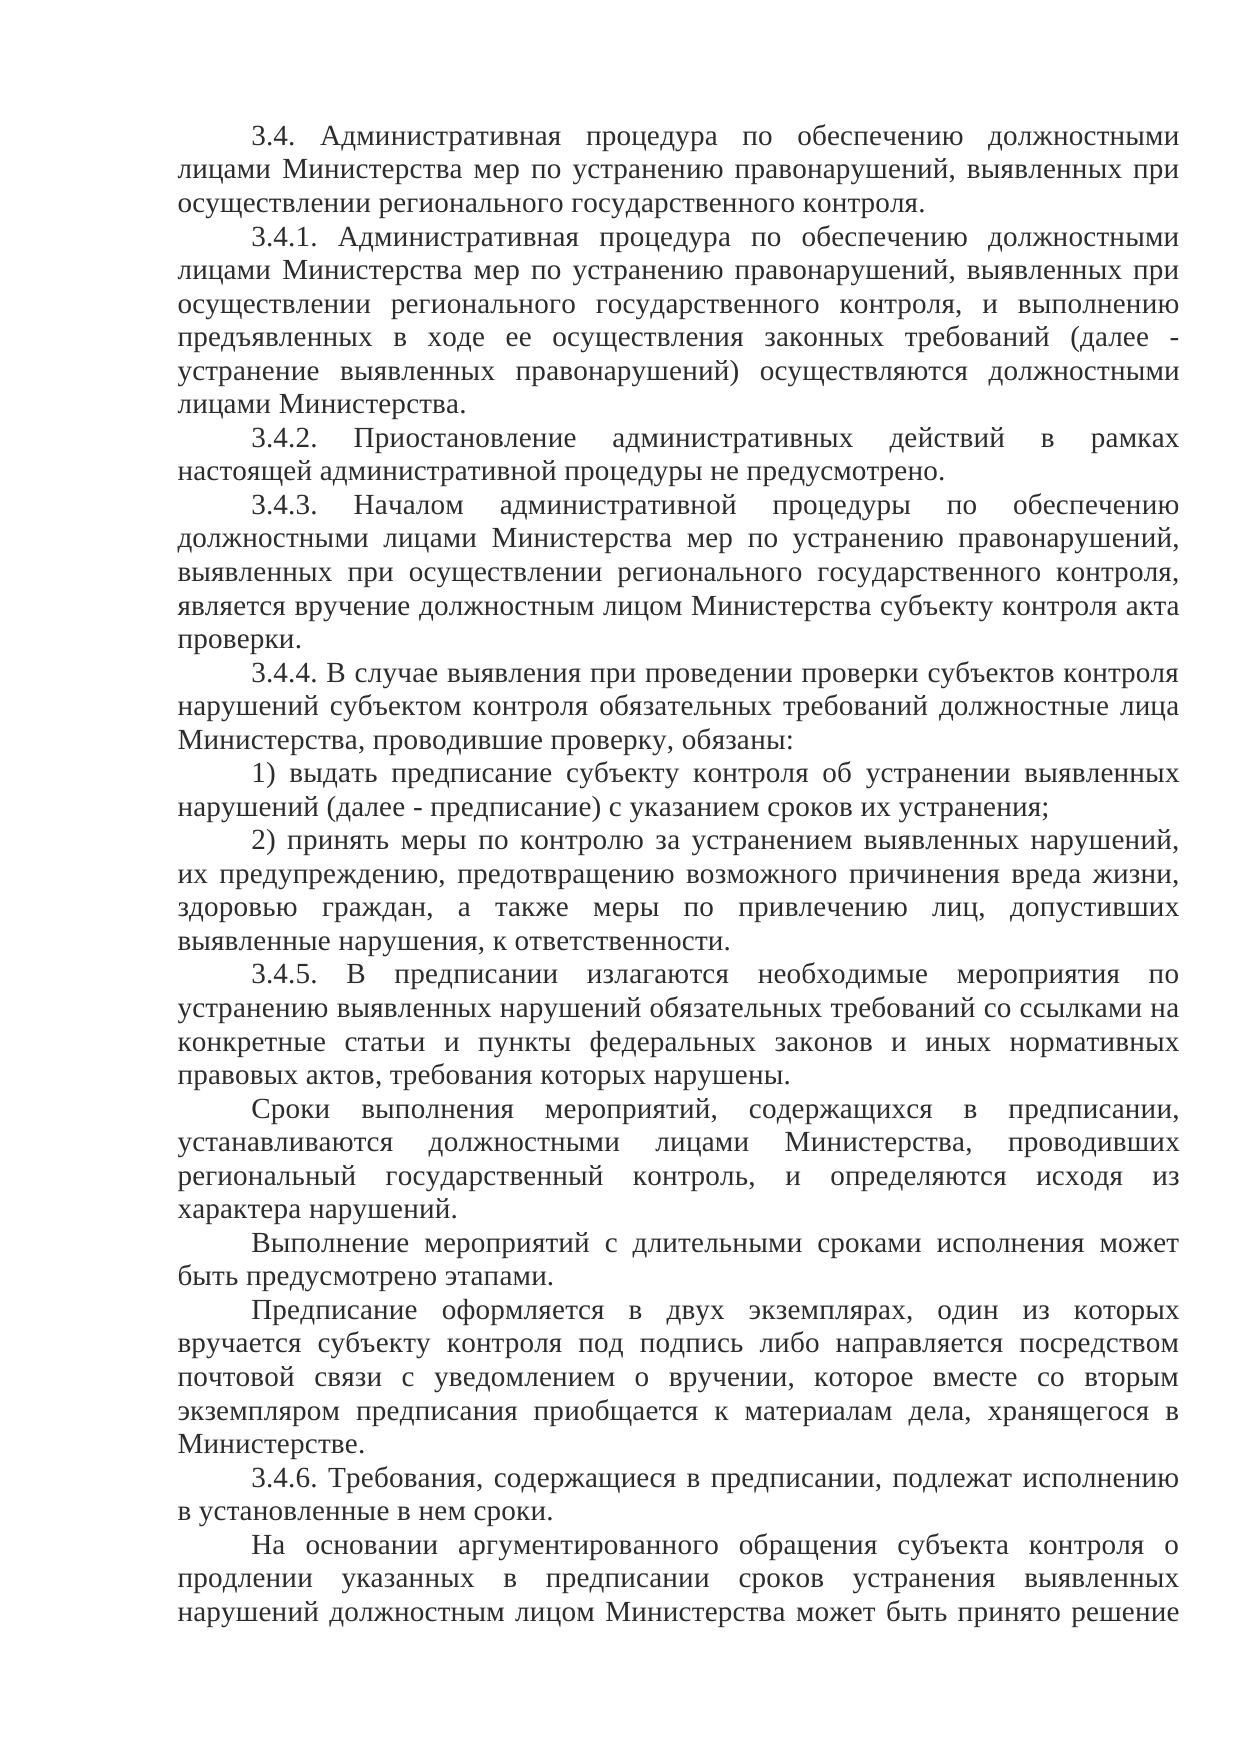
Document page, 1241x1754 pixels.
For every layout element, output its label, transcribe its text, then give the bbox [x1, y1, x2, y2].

text Сроки выполнения мероприятий, содержащихся в предписании, устанавливаются должностными лицами Министерства, проводивших региональный государственный контроль, и определяются исходя из характера нарушений. [177, 1091, 1181, 1225]
text 3.4.6. Требования, содержащиеся в предписании, подлежат исполнению в установленные в нем сроки. [177, 1460, 1181, 1527]
text Выполнение мероприятий с длительными сроками исполнения может быть предусмотрено этапами. [177, 1225, 1181, 1292]
text 3.4. Административная процедура по обеспечению должностными лицами Министерства мер по устранению правонарушений, выявленных при осуществлении регионального государственного контроля. [177, 118, 1181, 219]
text 1) выдать предписание субъекту контроля об устранении выявленных нарушений (далее - предписание) с указанием сроков их устранения; [177, 755, 1181, 822]
text 2) принять меры по контролю за устранением выявленных нарушений, их предупреждению, предотвращению возможного причинения вреда жизни, здоровью граждан, а также меры по привлечению лиц, допустивших выявленные нарушения, к ответственности. [177, 822, 1181, 957]
text 3.4.2. Приостановление административных действий в рамках настоящей административной процедуры не предусмотрено. [177, 420, 1181, 487]
text 3.4.4. В случае выявления при проведении проверки субъектов контроля нарушений субъектом контроля обязательных требований должностные лица Министерства, проводившие проверку, обязаны: [177, 655, 1181, 755]
text 3.4.1. Административная процедура по обеспечению должностными лицами Министерства мер по устранению правонарушений, выявленных при осуществлении регионального государственного контроля, и выполнению предъявленных в ходе ее осуществления законных требований (далее - устранение выявленных правонарушений) осуществляются должностными лицами Министерства. [177, 219, 1181, 420]
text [177, 1527, 1181, 1627]
text 3.4.5. В предписании излагаются необходимые мероприятия по устранению выявленных нарушений обязательных требований со ссылками на конкретные статьи и пункты федеральных законов и иных нормативных правовых актов, требования которых нарушены. [177, 957, 1181, 1091]
text 3.4.3. Началом административной процедуры по обеспечению должностными лицами Министерства мер по устранению правонарушений, выявленных при осуществлении регионального государственного контроля, является вручение должностным лицом Министерства субъекту контроля акта проверки. [177, 487, 1181, 655]
text Предписание оформляется в двух экземплярах, один из которых вручается субъекту контроля под подпись либо направляется посредством почтовой связи с уведомлением о вручении, которое вместе со вторым экземпляром предписания приобщается к материалам дела, хранящегося в Министерстве. [177, 1292, 1181, 1460]
